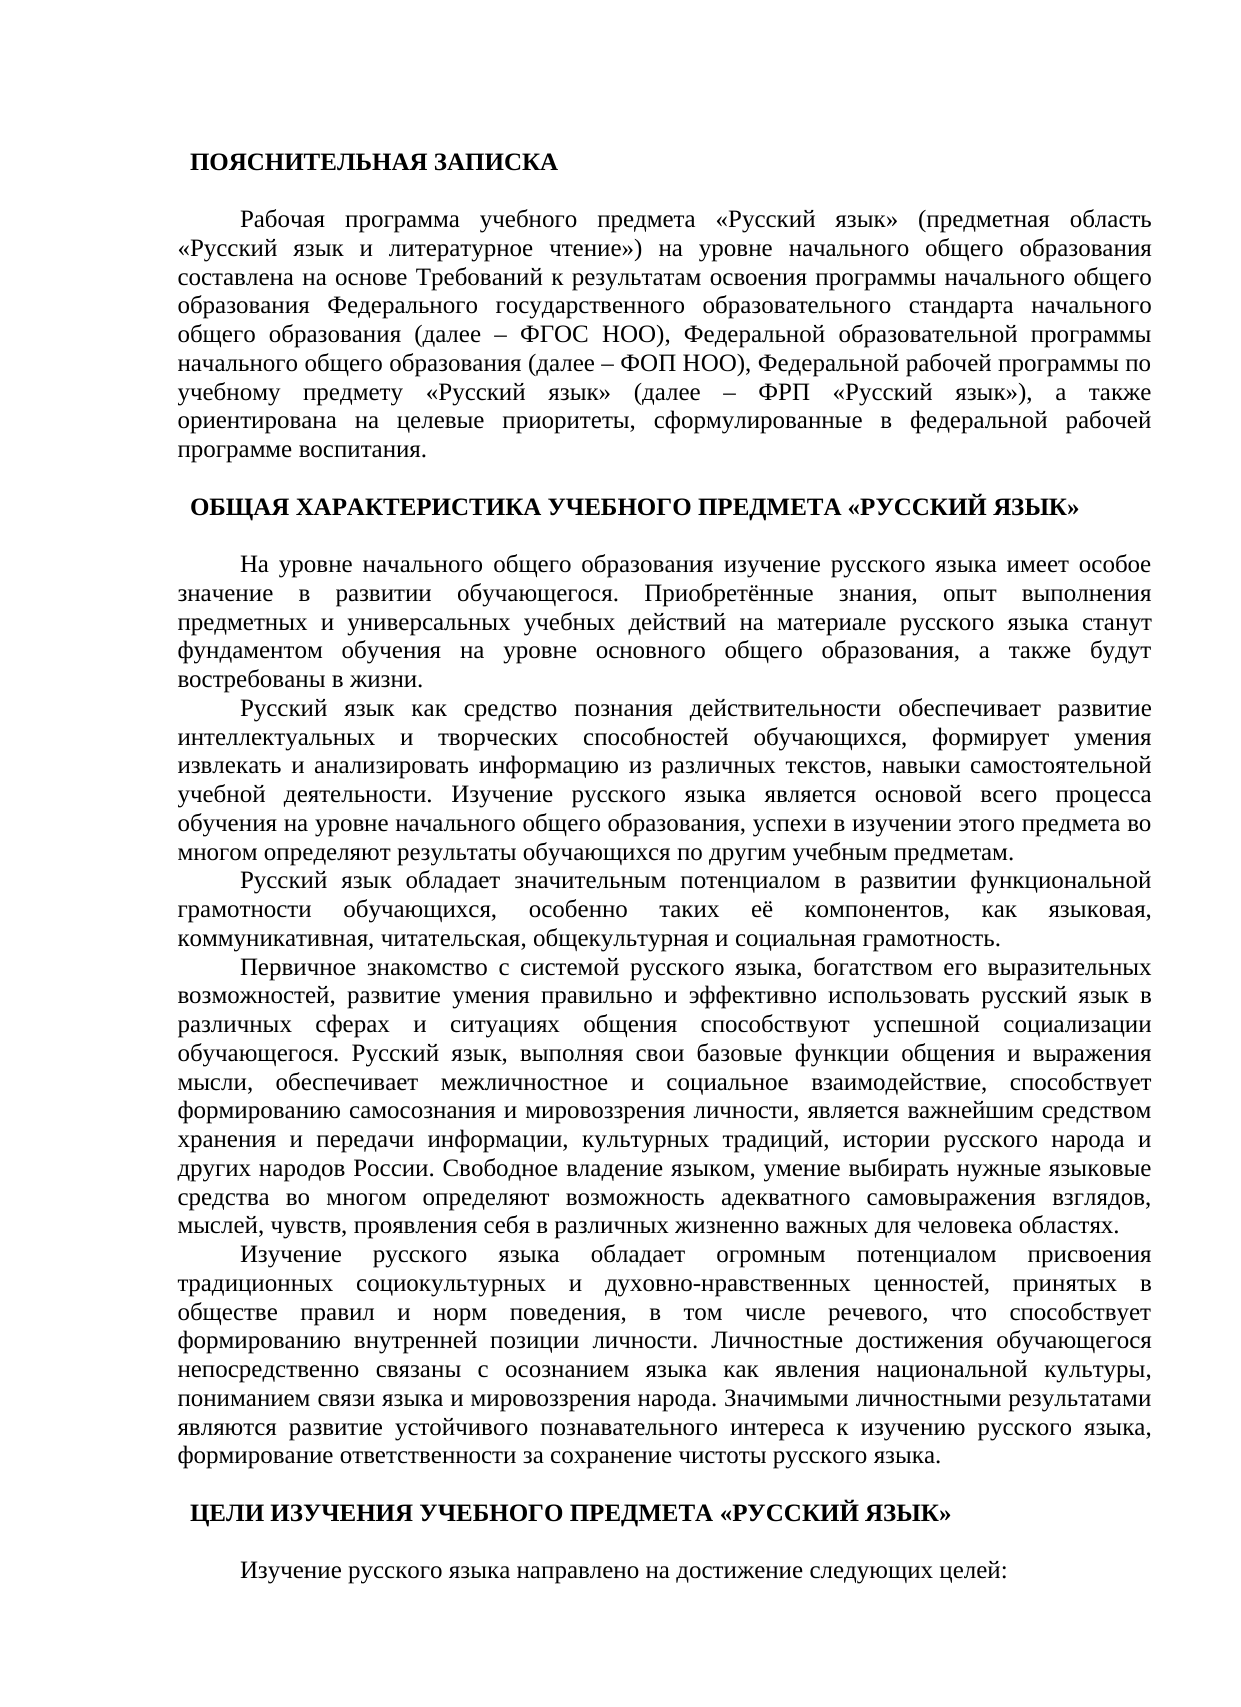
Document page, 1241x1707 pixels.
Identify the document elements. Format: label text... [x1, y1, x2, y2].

text Первичное знакомство с системой русского языка, богатством его выразительных возможностей, развитие умения правильно и эффективно использовать русский язык в различных сферах и ситуациях общения способствуют успешной социализации обучающегося. Русский язык, выполняя свои базовые функции общения и выражения мысли, обеспечивает межличностное и социальное взаимодействие, способствует формированию самосознания и мировоззрения личности, является важнейшим средством хранения и передачи информации, культурных традиций, истории русского народа и других народов России. Свободное владение языком, умение выбирать нужные языковые средства во многом определяют возможность адекватного самовыражения взглядов, мыслей, чувств, проявления себя в различных жизненно важных для человека областях. [177, 952, 1152, 1239]
text Русский язык обладает значительным потенциалом в развитии функциональной грамотности обучающихся, особенно таких её компонентов, как языковая, коммуникативная, читательская, общекультурная и социальная грамотность. [177, 866, 1152, 952]
text ЦЕЛИ ИЗУЧЕНИЯ УЧЕБНОГО ПРЕДМЕТА «РУССКИЙ ЯЗЫК» [190, 1498, 1152, 1527]
text ПОЯСНИТЕЛЬНАЯ ЗАПИСКА [190, 147, 1152, 176]
text Изучение русского языка обладает огромным потенциалом присвоения традиционных социокультурных и духовно-нравственных ценностей, принятых в обществе правил и норм поведения, в том числе речевого, что способствует формированию внутренней позиции личности. Личностные достижения обучающегося непосредственно связаны с осознанием языка как явления национальной культуры, пониманием связи языка и мировоззрения народа. Значимыми личностными результатами являются развитие устойчивого познавательного интереса к изучению русского языка, формирование ответственности за сохранение чистоты русского языка. [177, 1239, 1152, 1469]
text Русский язык как средство познания действительности обеспечивает развитие интеллектуальных и творческих способностей обучающихся, формирует умения извлекать и анализировать информацию из различных текстов, навыки самостоятельной учебной деятельности. Изучение русского языка является основой всего процесса обучения на уровне начального общего образования, успехи в изучении этого предмета во многом определяют результаты обучающихся по другим учебным предметам. [177, 693, 1152, 866]
text Рабочая программа учебного предмета «Русский язык» (предметная область «Русский язык и литературное чтение») на уровне начального общего образования составлена на основе Требований к результатам освоения программы начального общего образования Федерального государственного образовательного стандарта начального общего образования (далее – ФГОС НОО), Федеральной образовательной программы начального общего образования (далее – ФОП НОО), Федеральной рабочей программы по учебному предмету «Русский язык» (далее – ФРП «Русский язык»), а также ориентирована на целевые приоритеты, сформулированные в федеральной рабочей программе воспитания. [177, 204, 1152, 463]
text ОБЩАЯ ХАРАКТЕРИСТИКА УЧЕБНОГО ПРЕДМЕТА «РУССКИЙ ЯЗЫК» [190, 492, 1152, 521]
text На уровне начального общего образования изучение русского языка имеет особое значение в развитии обучающегося. Приобретённые знания, опыт выполнения предметных и универсальных учебных действий на материале русского языка станут фундаментом обучения на уровне основного общего образования, а также будут востребованы в жизни. [177, 549, 1152, 693]
text Изучение русского языка направлено на достижение следующих целей: [177, 1556, 1152, 1584]
